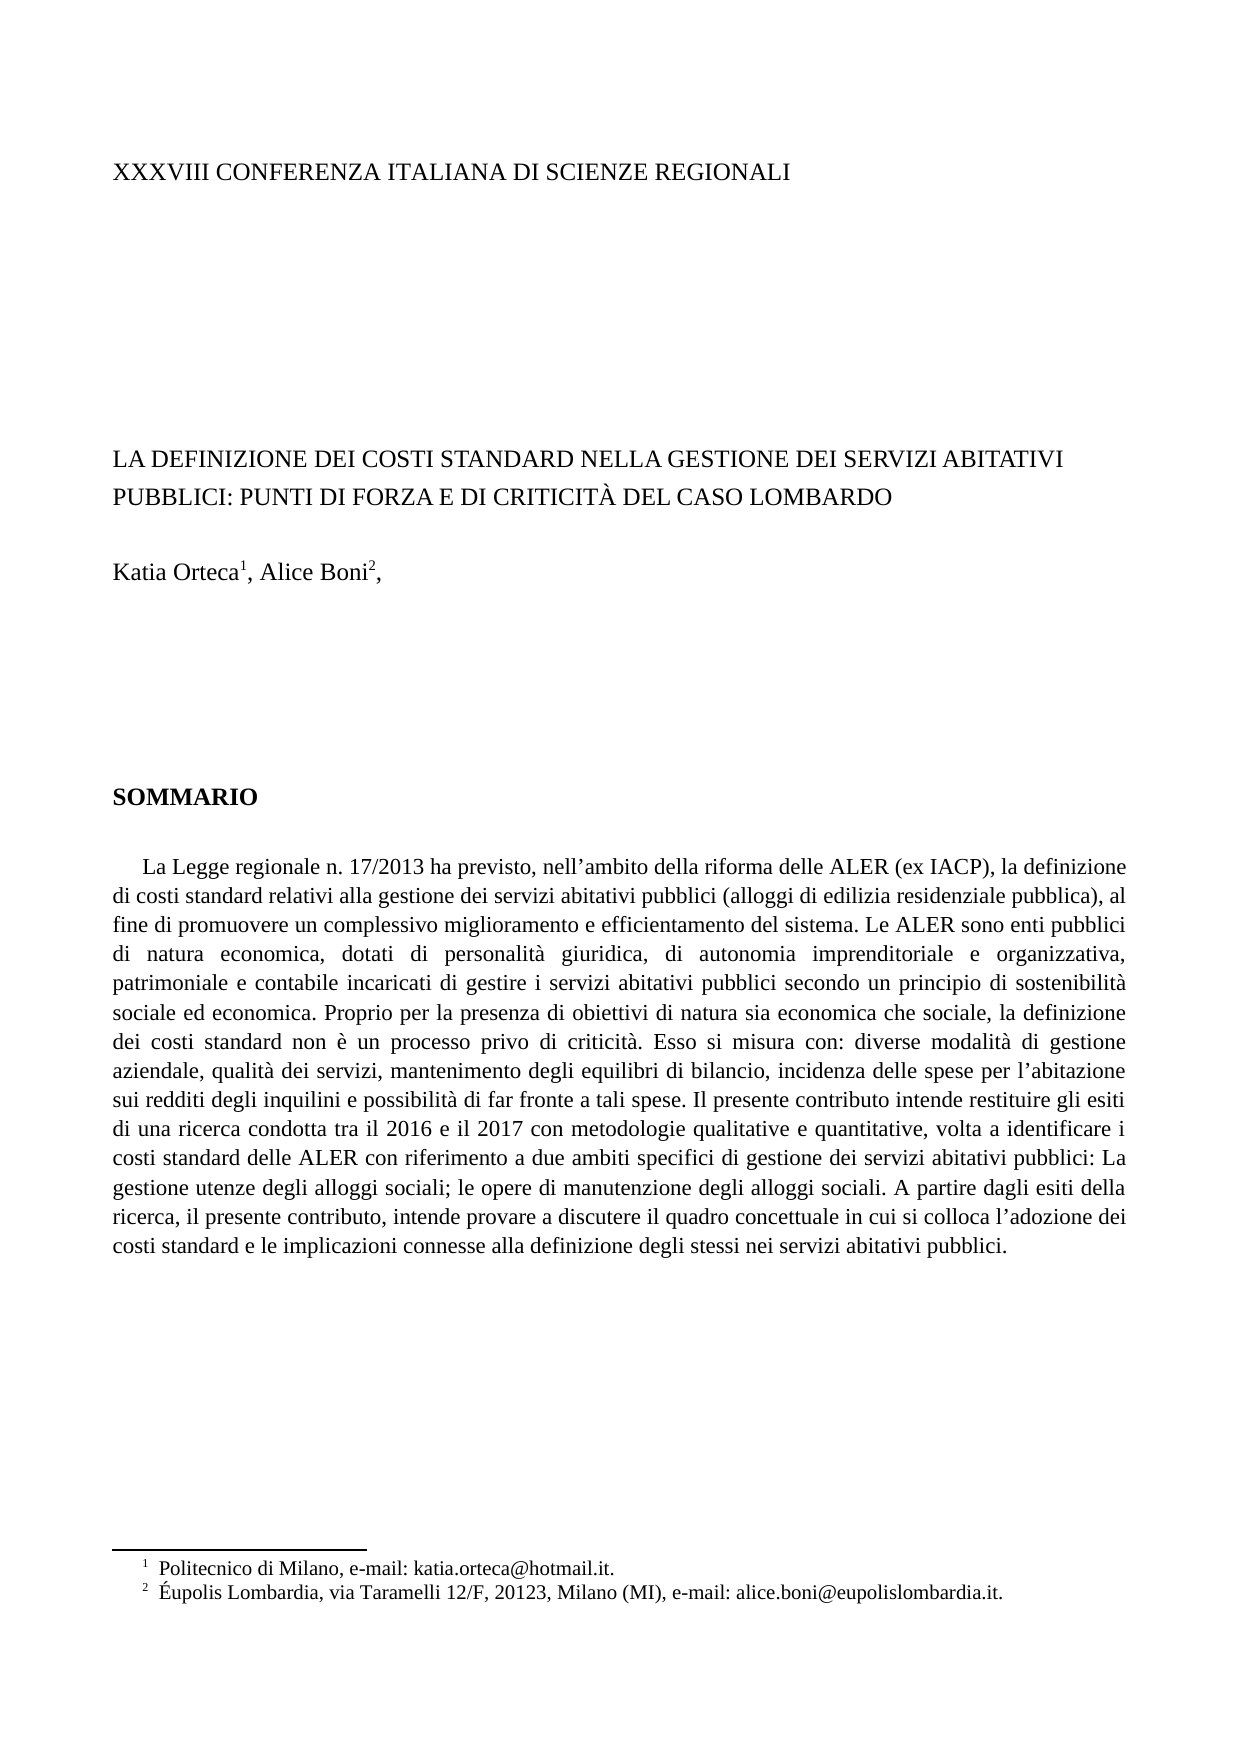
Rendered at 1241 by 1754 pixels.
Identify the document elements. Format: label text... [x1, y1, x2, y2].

text XXXVIII CONFERENZA ITALiANA DI SCIENZE REGIONALI [112, 150, 1128, 187]
text la definizione dei costi standard nella gestione dei servizi abitativi pubblici: punti di forza e di criticità del caso lombardo [112, 437, 1128, 512]
text SOMMARIO [112, 775, 1128, 812]
text La Legge regionale n. 17/2013 ha previsto, nell’ambito della riforma delle ALER (ex IACP), la definizione di costi standard relativi alla gestione dei servizi abitativi pubblici (alloggi di edilizia residenziale pubblica), al fine di promuovere un complessivo miglioramento e efficientamento del sistema. Le ALER sono enti pubblici di natura economica, dotati di personalità giuridica, di autonomia imprenditoriale e organizzativa, patrimoniale e contabile incaricati di gestire i servizi abitativi pubblici secondo un principio di sostenibilità sociale ed economica. Proprio per la presenza di obiettivi di natura sia economica che sociale, la definizione dei costi standard non è un processo privo di criticità. Esso si misura con: diverse modalità di gestione aziendale, qualità dei servizi, mantenimento degli equilibri di bilancio, incidenza delle spese per l’abitazione sui redditi degli inquilini e possibilità di far fronte a tali spese. Il presente contributo intende restituire gli esiti di una ricerca condotta tra il 2016 e il 2017 con metodologie qualitative e quantitative, volta a identificare i costi standard delle ALER con riferimento a due ambiti specifici di gestione dei servizi abitativi pubblici: La gestione utenze degli alloggi sociali; le opere di manutenzione degli alloggi sociali. A partire dagli esiti della ricerca, il presente contributo, intende provare a discutere il quadro concettuale in cui si colloca l’adozione dei costi standard e le implicazioni connesse alla definizione degli stessi nei servizi abitativi pubblici. [112, 850, 1128, 1258]
text Katia Orteca, Alice Boni, [112, 550, 1128, 587]
